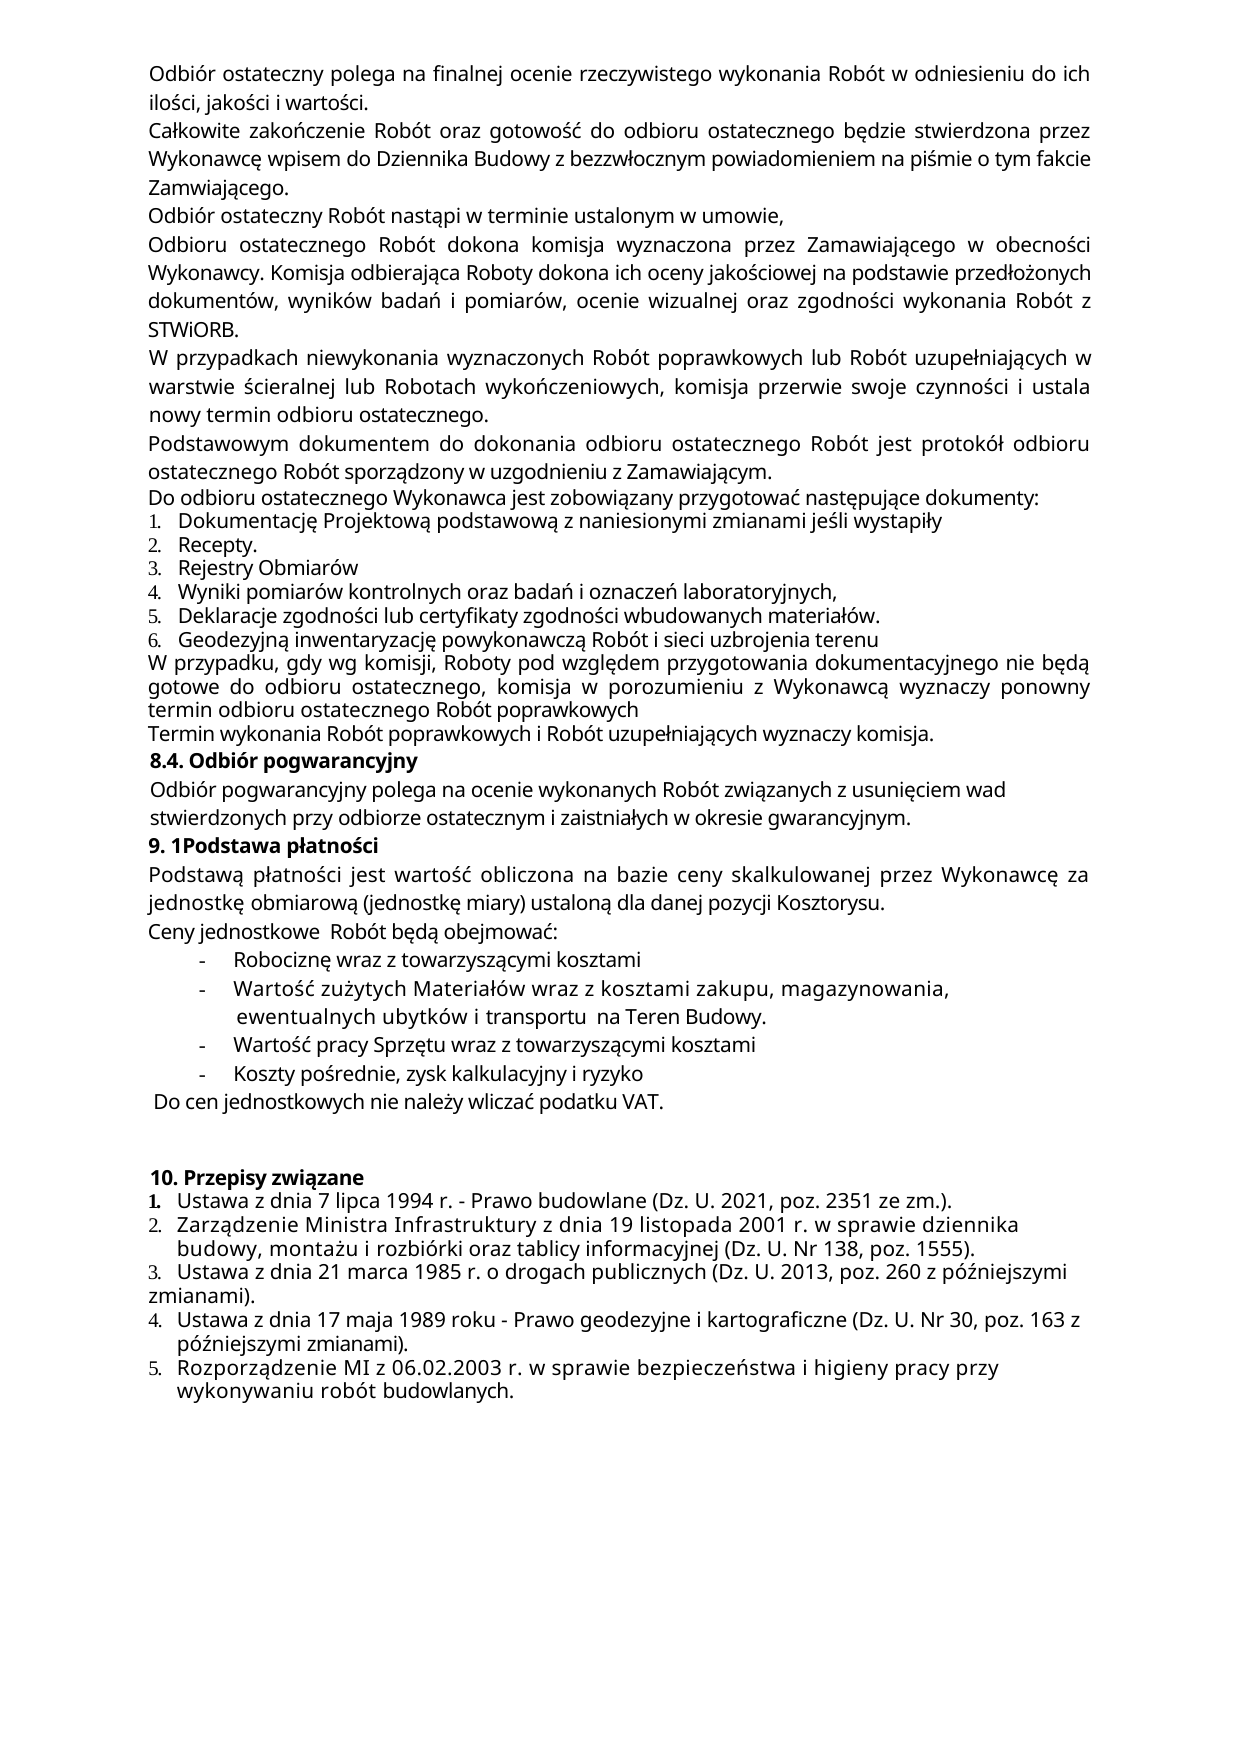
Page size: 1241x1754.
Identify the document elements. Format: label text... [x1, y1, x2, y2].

text 9. 1Podstawa płatności [148, 832, 1093, 860]
list Zarządzenie Ministra Infrastruktury z dnia 19 listopada 2001 r. w sprawie dziennika budowy, montażu i rozbiórki oraz tablicy informacyjnej (Dz. U. Nr 138, poz. 1555). [148, 1214, 1093, 1261]
list Wyniki pomiarów kontrolnych oraz badań i oznaczeń laboratoryjnych, [148, 580, 1093, 604]
list Ustawa z dnia 21 marca 1985 r. o drogach publicznych (Dz. U. 2013, poz. 260 z późniejszymi zmianami). [148, 1261, 1093, 1308]
text 10. Przepisy związane [149, 1166, 1093, 1190]
text Do odbioru ostatecznego Wykonawca jest zobowiązany przygotować następujące dokumenty: [148, 486, 1093, 510]
text Odbiór pogwarancyjny polega na ocenie wykonanych Robót związanych z usunięciem wad stwierdzonych przy odbiorze ostatecznym i zaistniałych w okresie gwarancyjnym. [149, 775, 1093, 832]
list Wartość pracy Sprzętu wraz z towarzyszącymi kosztami [199, 1031, 1093, 1059]
list Deklaracje zgodności lub certyfikaty zgodności wbudowanych materiałów. [148, 604, 1093, 628]
list Koszty pośrednie, zysk kalkulacyjny i ryzyko [199, 1059, 1093, 1087]
list Geodezyjną inwentaryzację powykonawczą Robót i sieci uzbrojenia terenu [148, 628, 1093, 652]
text Całkowite zakończenie Robót oraz gotowość do odbioru ostatecznego będzie stwierdzona przez Wykonawcę wpisem do Dziennika Budowy z bezzwłocznym powiadomieniem na piśmie o tym fakcie Zamwiającego. [148, 116, 1091, 201]
list Ustawa z dnia 7 lipca 1994 r. - Prawo budowlane (Dz. U. 2021, poz. 2351 ze zm.). [148, 1190, 1093, 1213]
text Do cen jednostkowych nie należy wliczać podatku VAT. [148, 1087, 1047, 1116]
list Recepty. [148, 533, 1093, 557]
text Podstawą płatności jest wartość obliczona na bazie ceny skalkulowanej przez Wykonawcę za jednostkę obmiarową (jednostkę miary) ustaloną dla danej pozycji Kosztorysu. [148, 860, 1091, 917]
text Ceny jednostkowe Robót będą obejmować: [148, 917, 1093, 945]
text Podstawowym dokumentem do dokonania odbioru ostatecznego Robót jest protokół odbioru ostatecznego Robót sporządzony w uzgodnieniu z Zamawiającym. [148, 429, 1091, 486]
text Termin wykonania Robót poprawkowych i Robót uzupełniających wyznaczy komisja. [148, 723, 1093, 746]
text W przypadkach niewykonania wyznaczonych Robót poprawkowych lub Robót uzupełniających w warstwie ścieralnej lub Robotach wykończeniowych, komisja przerwie swoje czynności i ustala nowy termin odbioru ostatecznego. [149, 343, 1092, 429]
list Robociznę wraz z towarzyszącymi kosztami [199, 945, 1093, 974]
text Odbioru ostatecznego Robót dokona komisja wyznaczona przez Zamawiającego w obecności Wykonawcy. Komisja odbierająca Roboty dokona ich oceny jakościowej na podstawie przedłożonych dokumentów, wyników badań i pomiarów, ocenie wizualnej oraz zgodności wykonania Robót z STWiORB. [148, 230, 1092, 343]
list Dokumentację Projektową podstawową z naniesionymi zmianami jeśli wystapiły [148, 510, 1093, 533]
text Odbiór ostateczny Robót nastąpi w terminie ustalonym w umowie, [148, 201, 1092, 230]
list Ustawa z dnia 17 maja 1989 roku - Prawo geodezyjne i kartograficzne (Dz. U. Nr 30, poz. 163 z późniejszymi zmianami). [148, 1309, 1093, 1356]
list Rejestry Obmiarów [148, 557, 1093, 580]
text Odbiór ostateczny polega na finalnej ocenie rzeczywistego wykonania Robót w odniesieniu do ich ilości, jakości i wartości. [149, 59, 1091, 116]
list Rozporządzenie MI z 06.02.2003 r. w sprawie bezpieczeństwa i higieny pracy przy wykonywaniu robót budowlanych. [148, 1356, 1093, 1403]
text 8.4. Odbiór pogwarancyjny [149, 746, 1093, 775]
text W przypadku, gdy wg komisji, Roboty pod względem przygotowania dokumentacyjnego nie będą gotowe do odbioru ostatecznego, komisja w porozumieniu z Wykonawcą wyznaczy ponowny termin odbioru ostatecznego Robót poprawkowych [148, 652, 1091, 723]
list Wartość zużytych Materiałów wraz z kosztami zakupu, magazynowania, ewentualnych ubytków i transportu na Teren Budowy. [199, 974, 1093, 1031]
